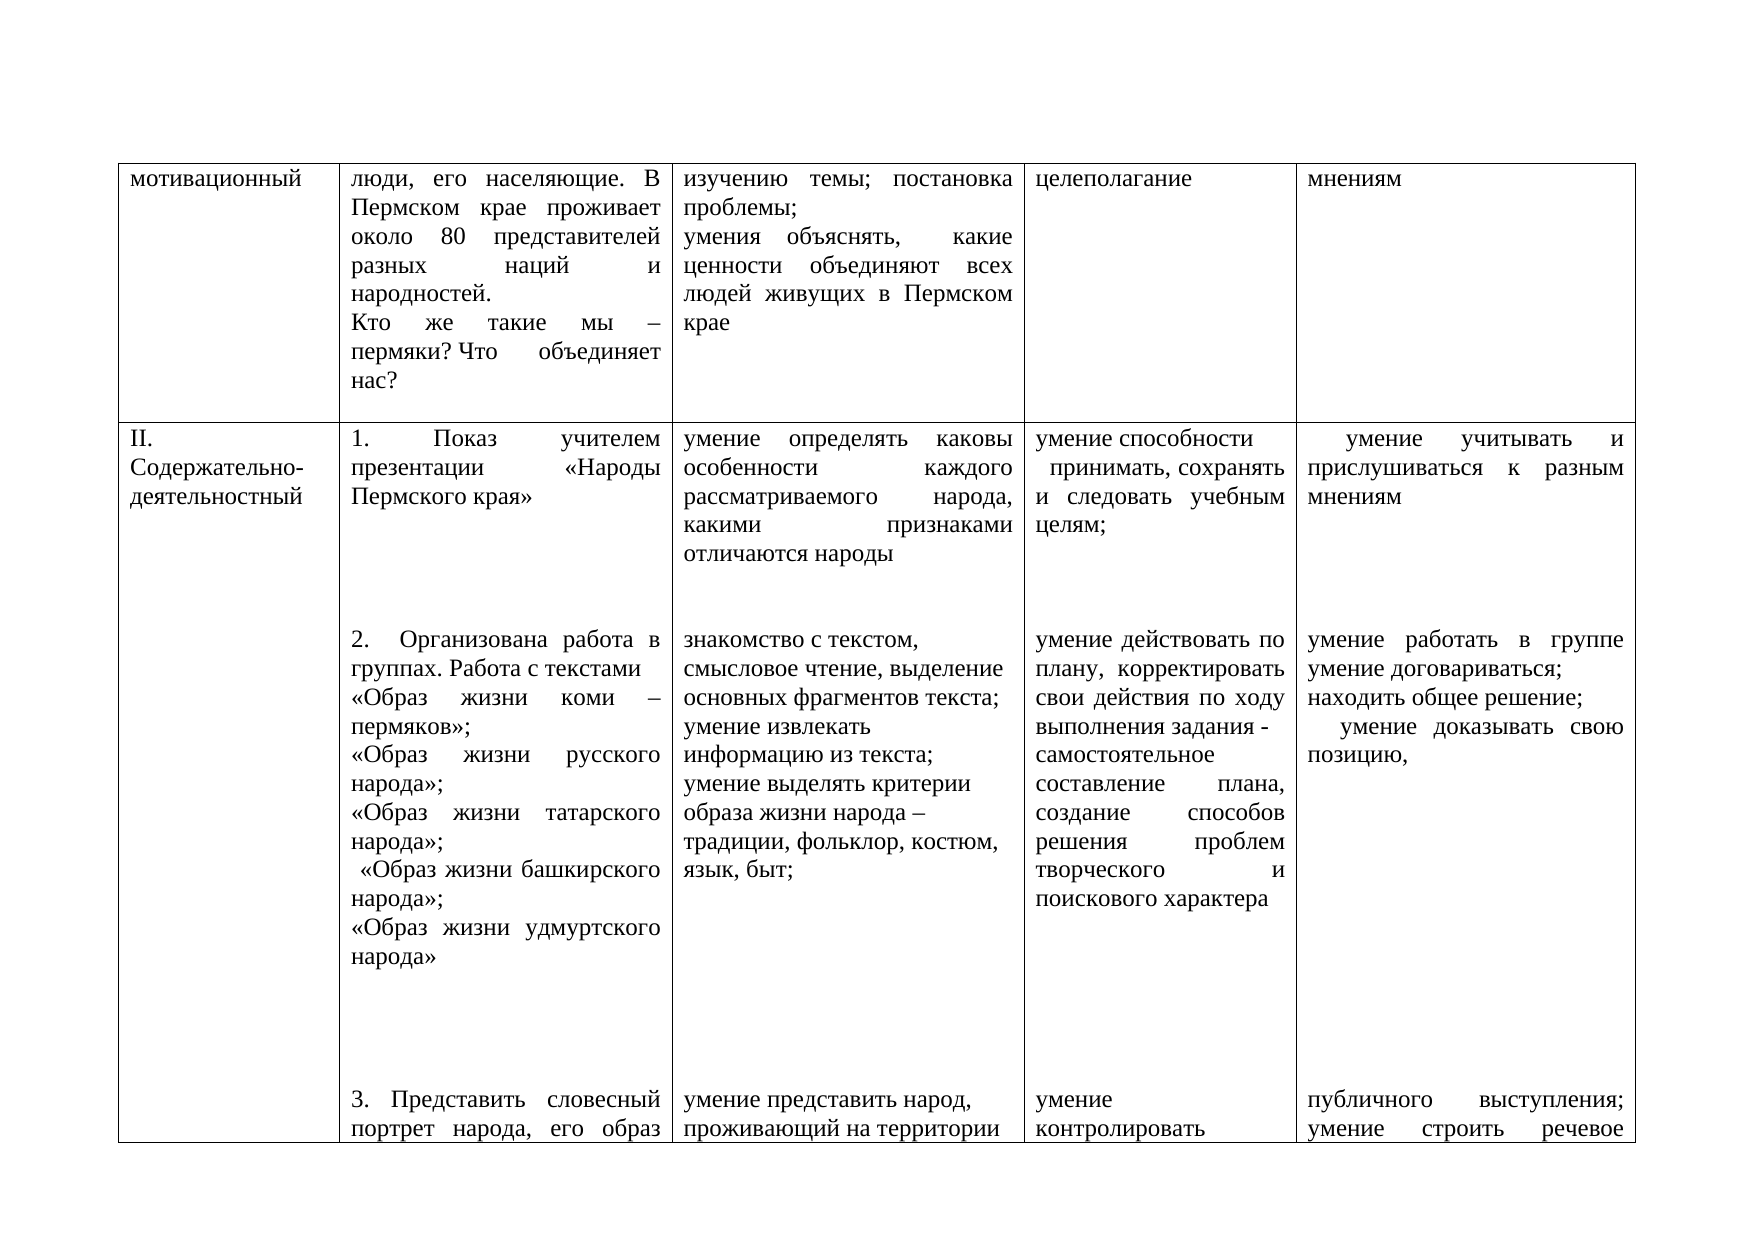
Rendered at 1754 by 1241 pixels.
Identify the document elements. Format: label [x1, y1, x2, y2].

table_cell [1025, 423, 1296, 1142]
table_cell [1025, 164, 1296, 422]
table_cell [340, 423, 672, 1142]
table_cell [1297, 423, 1635, 1142]
table_cell [340, 164, 672, 422]
table_cell [1297, 164, 1635, 422]
table_cell [119, 164, 339, 422]
table_cell [673, 423, 1024, 1142]
table_cell [119, 423, 339, 1142]
table_cell [673, 164, 1024, 422]
